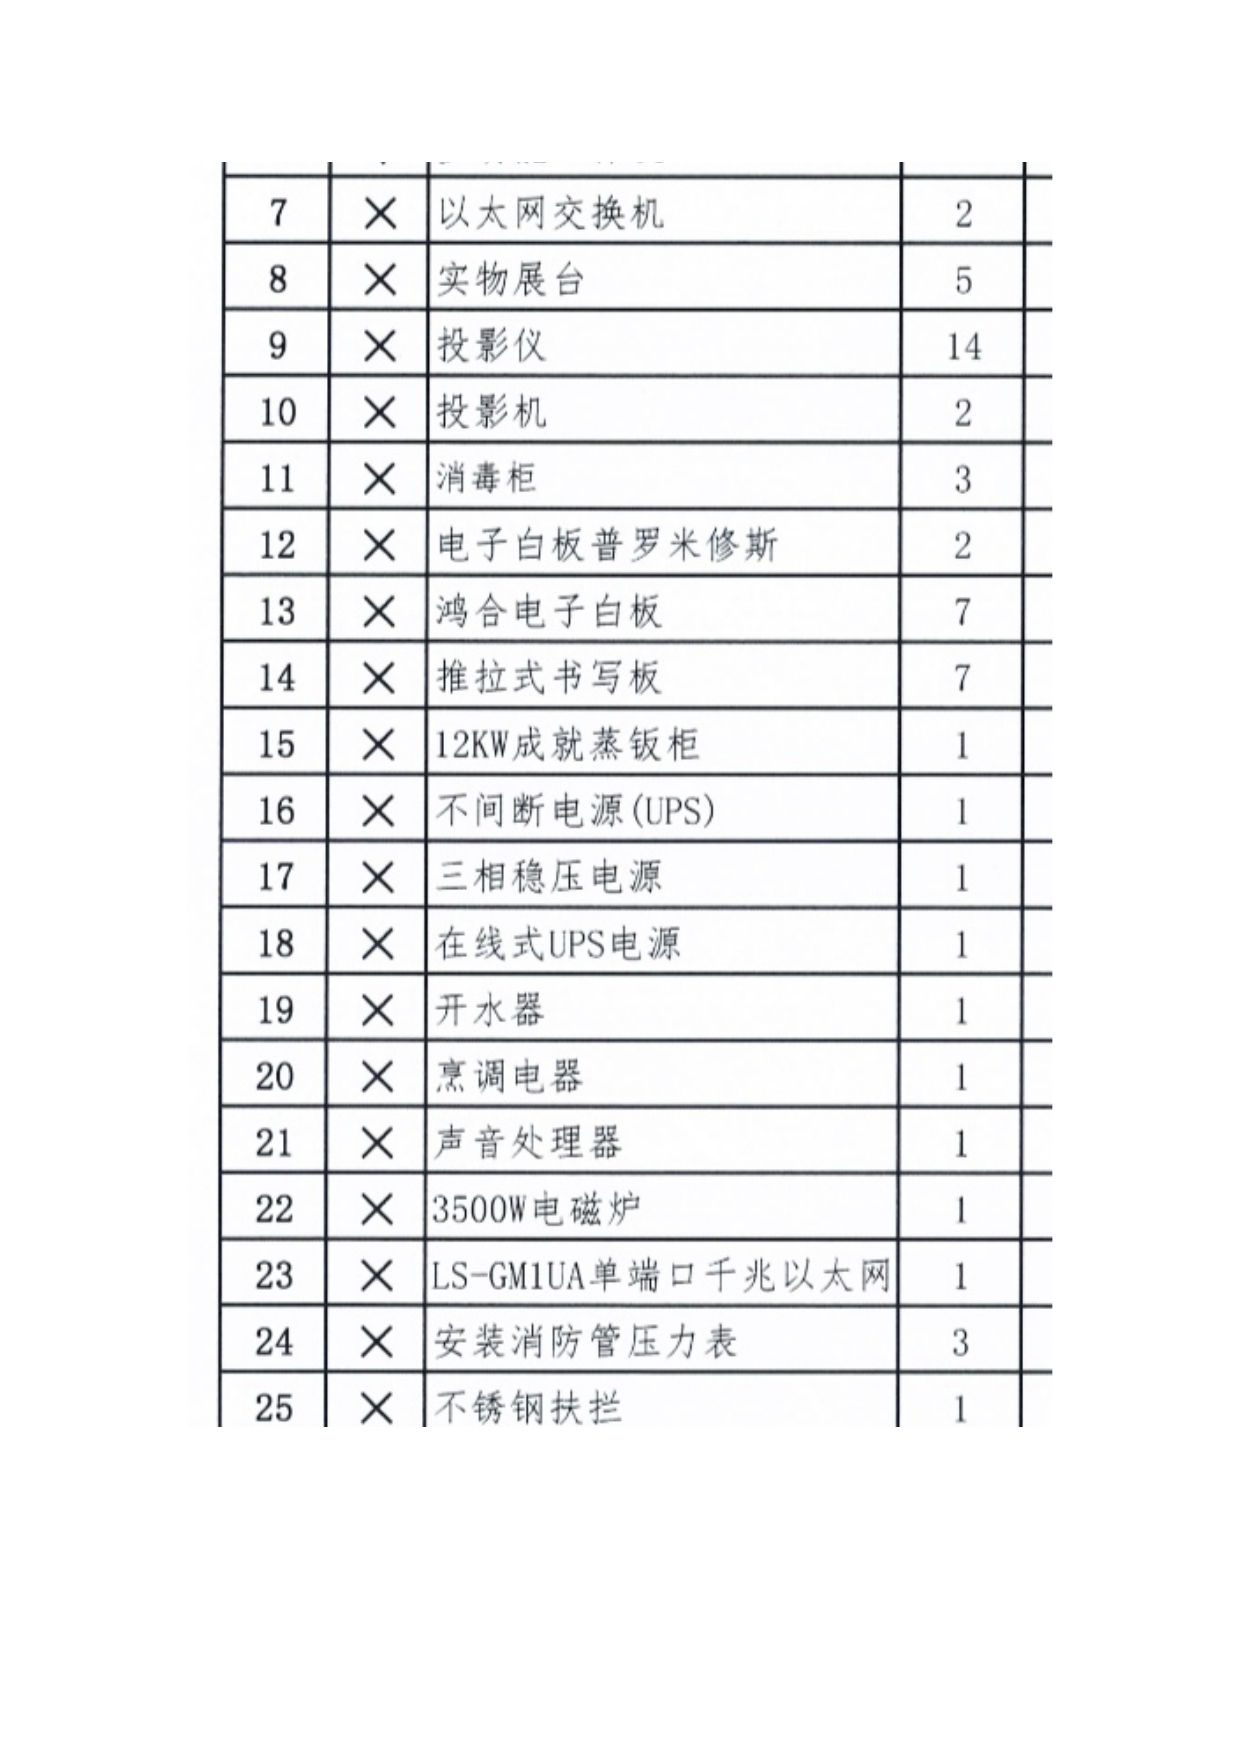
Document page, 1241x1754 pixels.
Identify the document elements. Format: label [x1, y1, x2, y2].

picture [187, 162, 1053, 1427]
